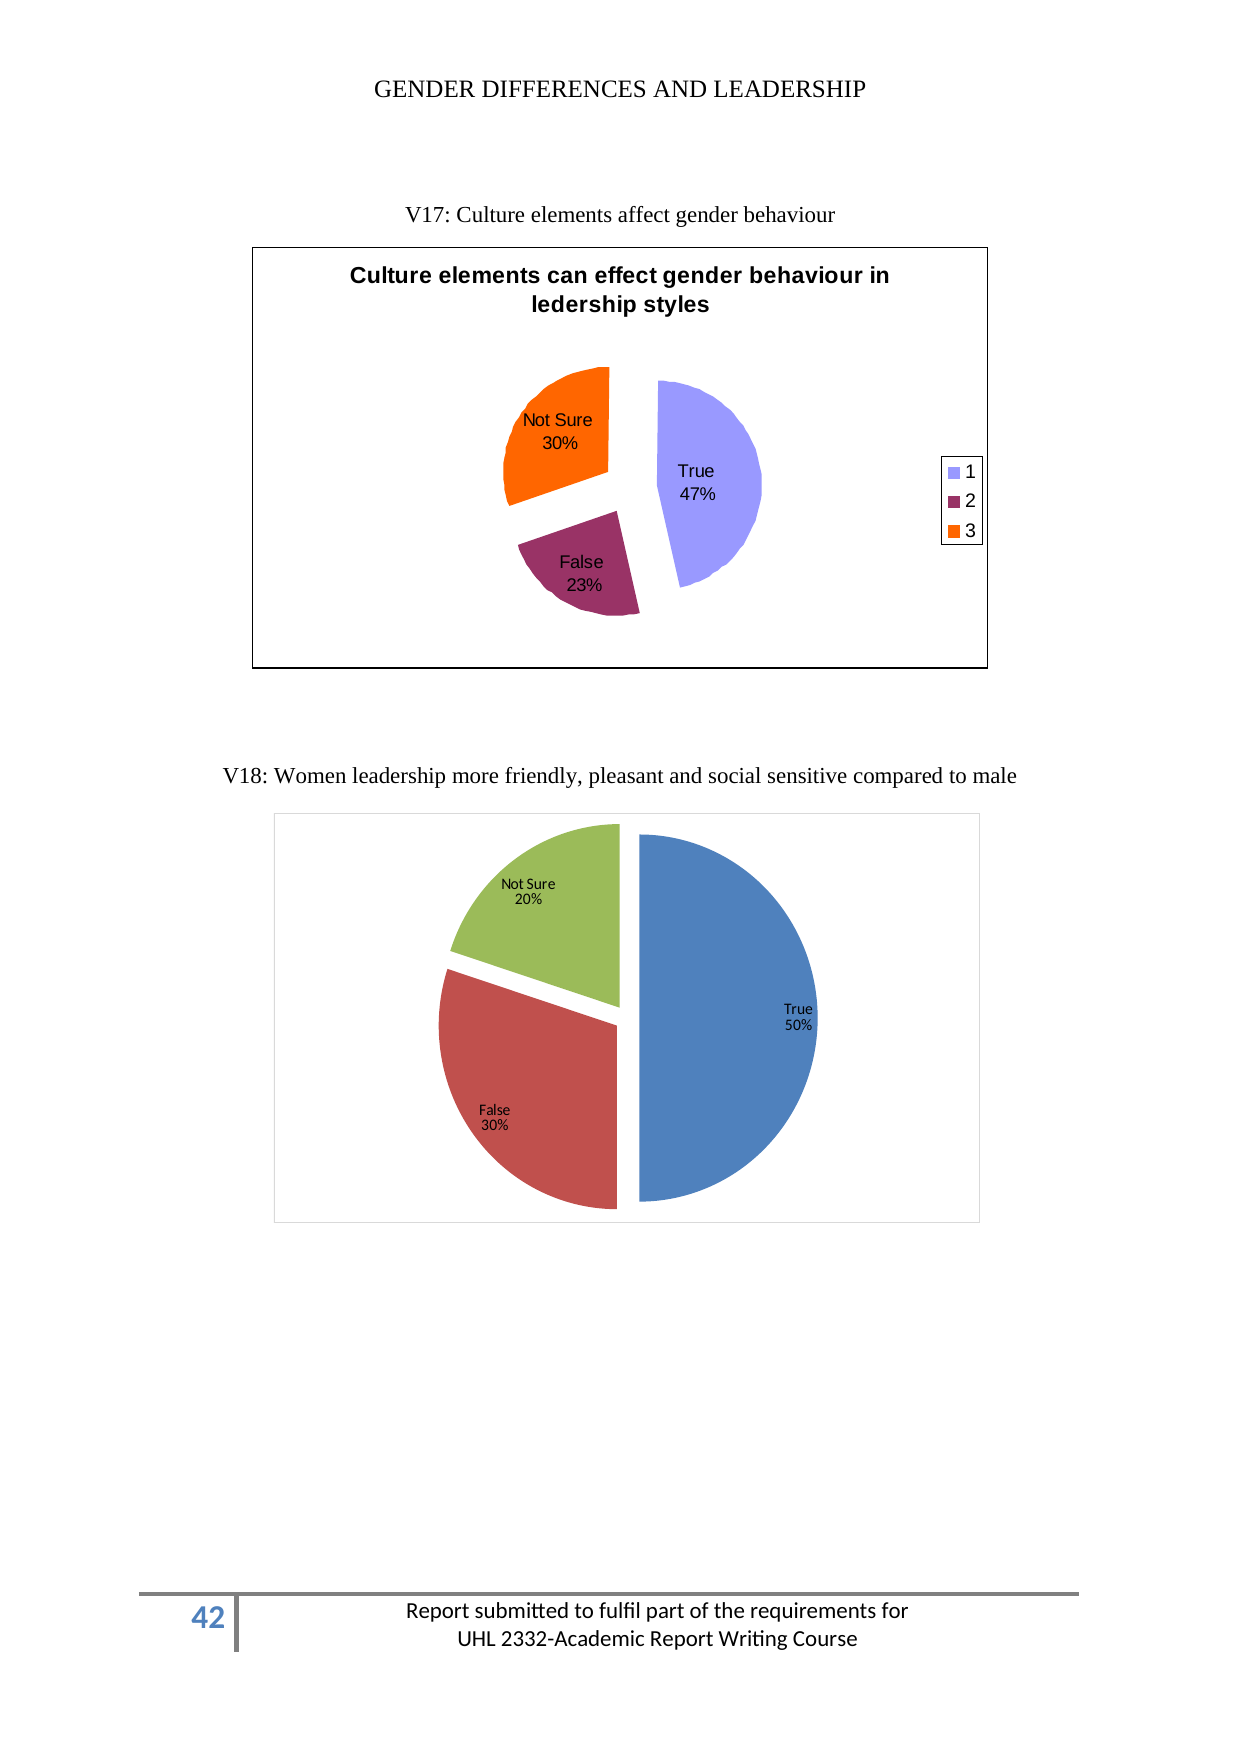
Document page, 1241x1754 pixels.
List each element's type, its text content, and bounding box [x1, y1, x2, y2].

text V18: Women leadership more friendly, pleasant and social sensitive compared to male [150, 762, 1090, 789]
text V17: Culture elements affect gender behaviour [150, 201, 1090, 227]
